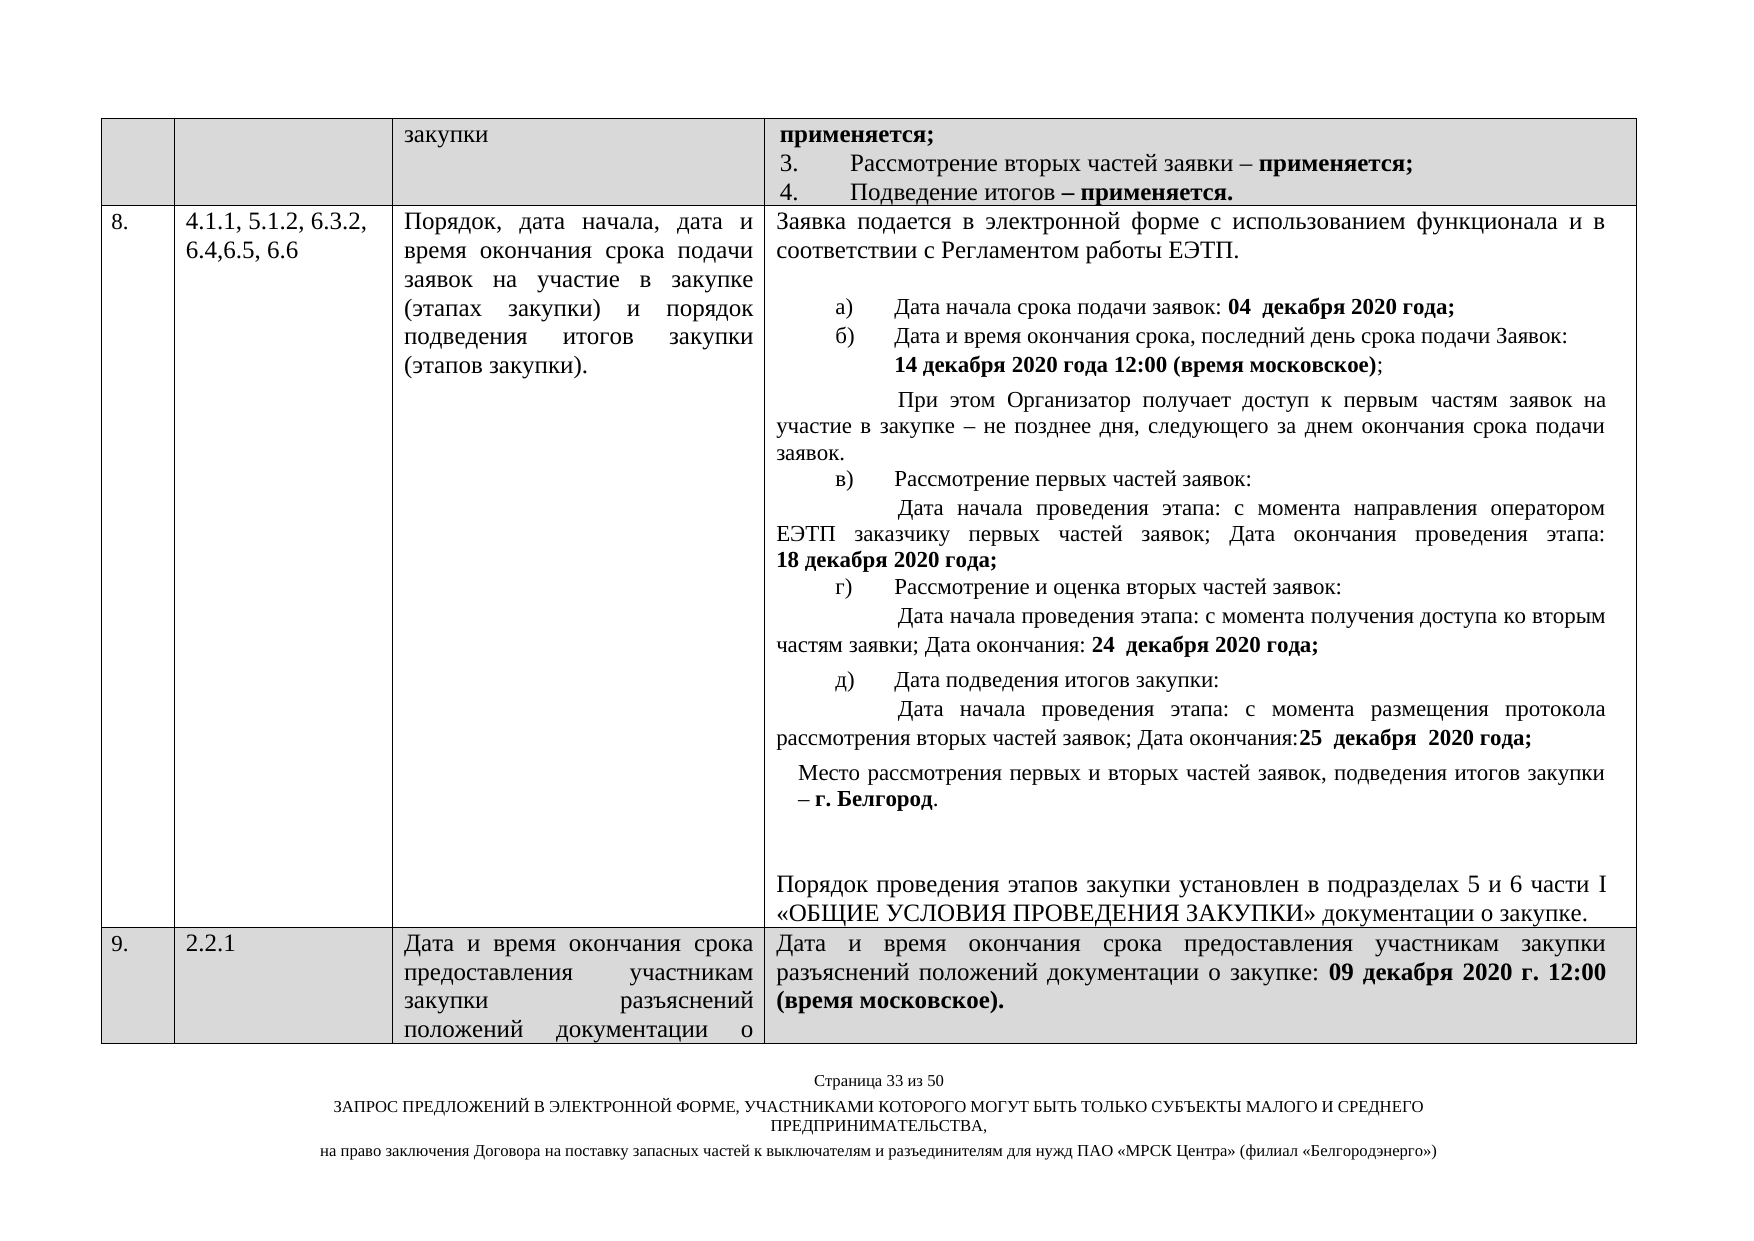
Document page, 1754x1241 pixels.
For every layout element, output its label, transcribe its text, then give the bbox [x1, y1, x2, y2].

table_cell 4.1.1, 5.1.2, 6.3.2, 6.4,6.5, 6.6 [175, 206, 392, 927]
table_cell [102, 119, 174, 205]
table_cell 2.2.1 [175, 928, 392, 1043]
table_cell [765, 928, 1636, 1043]
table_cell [393, 119, 764, 205]
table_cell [765, 119, 1636, 205]
table_cell [102, 928, 174, 1043]
table_cell Заявка подается в электронной форме с использованием функционала и в соответствии с Регламентом работы ЕЭТП. Дата начала срока подачи заявок: 04 декабря 2020 года; Дата и время окончания срока, последний день срока подачи Заявок: 14 декабря 2020 года 12:00 (время московское); При этом Организатор получает доступ к первым частям заявок на участие в закупке – не позднее дня, следующего за днем окончания срока подачи заявок. Рассмотрение первых частей заявок: Дата начала проведения этапа: с момента направления оператором ЕЭТП заказчику первых частей заявок; Дата окончания проведения этапа: 18 декабря 2020 года; Рассмотрение и оценка вторых частей заявок: Дата начала проведения этапа: с момента получения доступа ко вторым частям заявки; Дата окончания: 24 декабря 2020 года; Дата подведения итогов закупки: Дата начала проведения этапа: с момента размещения протокола рассмотрения вторых частей заявок; Дата окончания:25 декабря 2020 года; Место рассмотрения первых и вторых частей заявок, подведения итогов закупки – г. Белгород. Порядок проведения этапов закупки установлен в подразделах 5 и 6 части I «ОБЩИЕ УСЛОВИЯ ПРОВЕДЕНИЯ ЗАКУПКИ» документации о закупке. [765, 206, 1636, 927]
table_cell [102, 206, 174, 927]
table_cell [393, 928, 764, 1043]
table_cell Порядок, дата начала, дата и время окончания срока подачи заявок на участие в закупке (этапах закупки) и порядок подведения итогов закупки (этапов закупки). [393, 206, 764, 927]
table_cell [175, 119, 392, 205]
